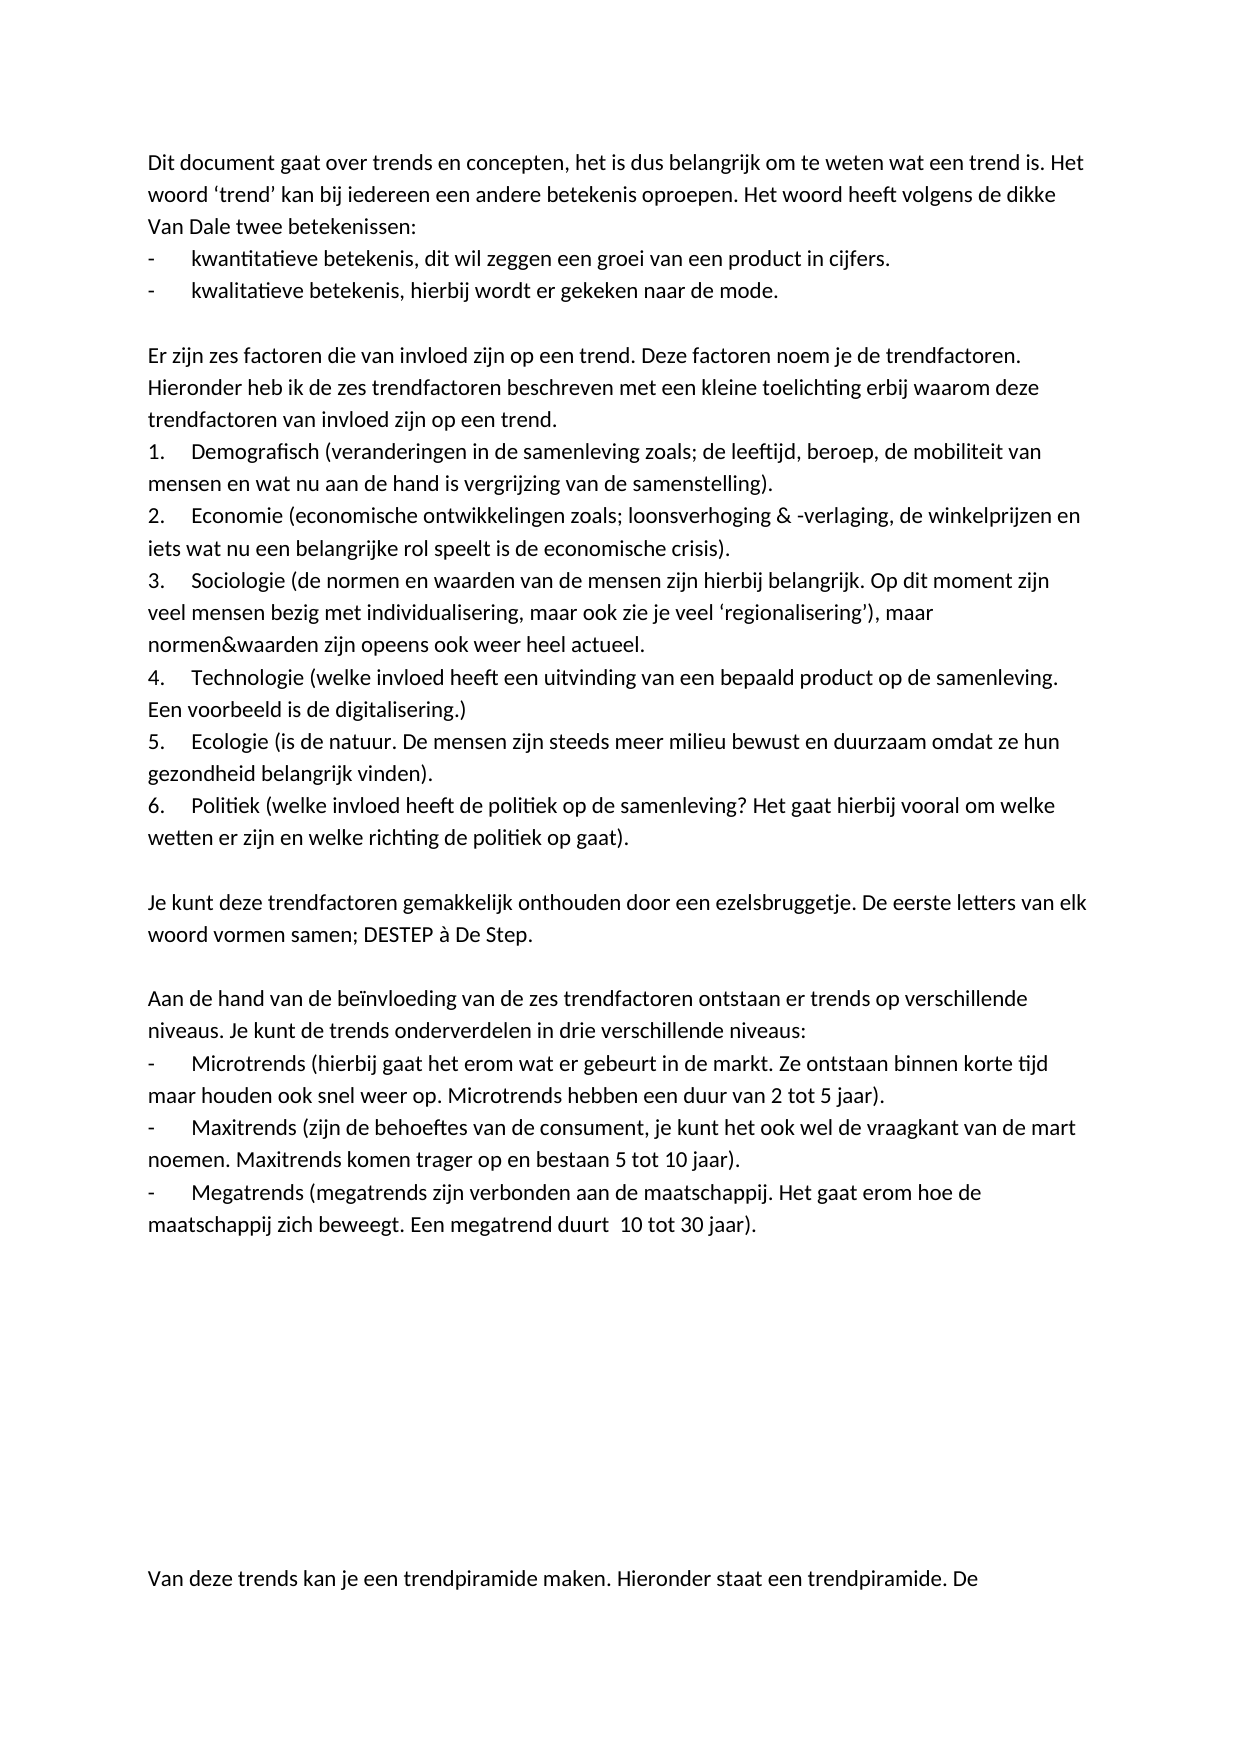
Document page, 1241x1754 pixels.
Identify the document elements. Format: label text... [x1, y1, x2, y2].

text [148, 1564, 1093, 1592]
text Er zijn zes factoren die van invloed zijn op een trend. Deze factoren noem je de trendfactoren. Hieronder heb ik de zes trendfactoren beschreven met een kleine toelichting erbij waarom deze trendfactoren van invloed zijn op een trend. [148, 341, 1093, 433]
text 4. Technologie (welke invloed heeft een uitvinding van een bepaald product op de samenleving. Een voorbeeld is de digitalisering.) [148, 663, 1093, 723]
text - kwantitatieve betekenis, dit wil zeggen een groei van een product in cijfers. [148, 244, 1093, 272]
text - kwalitatieve betekenis, hierbij wordt er gekeken naar de mode. [148, 276, 1093, 304]
text - Megatrends (megatrends zijn verbonden aan de maatschappij. Het gaat erom hoe de maatschappij zich beweegt. Een megatrend duurt 10 tot 30 jaar). [148, 1178, 1093, 1238]
text - Microtrends (hierbij gaat het erom wat er gebeurt in de markt. Ze ontstaan binnen korte tijd maar houden ook snel weer op. Microtrends hebben een duur van 2 tot 5 jaar). [148, 1049, 1093, 1109]
text 5. Ecologie (is de natuur. De mensen zijn steeds meer milieu bewust en duurzaam omdat ze hun gezondheid belangrijk vinden). [148, 727, 1093, 787]
text 2. Economie (economische ontwikkelingen zoals; loonsverhoging & -verlaging, de winkelprijzen en iets wat nu een belangrijke rol speelt is de economische crisis). [148, 502, 1093, 562]
text 6. Politiek (welke invloed heeft de politiek op de samenleving? Het gaat hierbij vooral om welke wetten er zijn en welke richting de politiek op gaat). [148, 791, 1093, 852]
text - Maxitrends (zijn de behoeftes van de consument, je kunt het ook wel de vraagkant van de mart noemen. Maxitrends komen trager op en bestaan 5 tot 10 jaar). [148, 1113, 1093, 1173]
text Aan de hand van de beïnvloeding van de zes trendfactoren ontstaan er trends op verschillende niveaus. Je kunt de trends onderverdelen in drie verschillende niveaus: [148, 984, 1093, 1045]
text 3. Sociologie (de normen en waarden van de mensen zijn hierbij belangrijk. Op dit moment zijn veel mensen bezig met individualisering, maar ook zie je veel ‘regionalisering’), maar normen&waarden zijn opeens ook weer heel actueel. [148, 566, 1093, 658]
text Je kunt deze trendfactoren gemakkelijk onthouden door een ezelsbruggetje. De eerste letters van elk woord vormen samen; DESTEP à De Step. [148, 888, 1093, 948]
text Dit document gaat over trends en concepten, het is dus belangrijk om te weten wat een trend is. Het woord ‘trend’ kan bij iedereen een andere betekenis oproepen. Het woord heeft volgens de dikke Van Dale twee betekenissen: [148, 148, 1093, 240]
text 1. Demografisch (veranderingen in de samenleving zoals; de leeftijd, beroep, de mobiliteit van mensen en wat nu aan de hand is vergrijzing van de samenstelling). [148, 437, 1093, 497]
